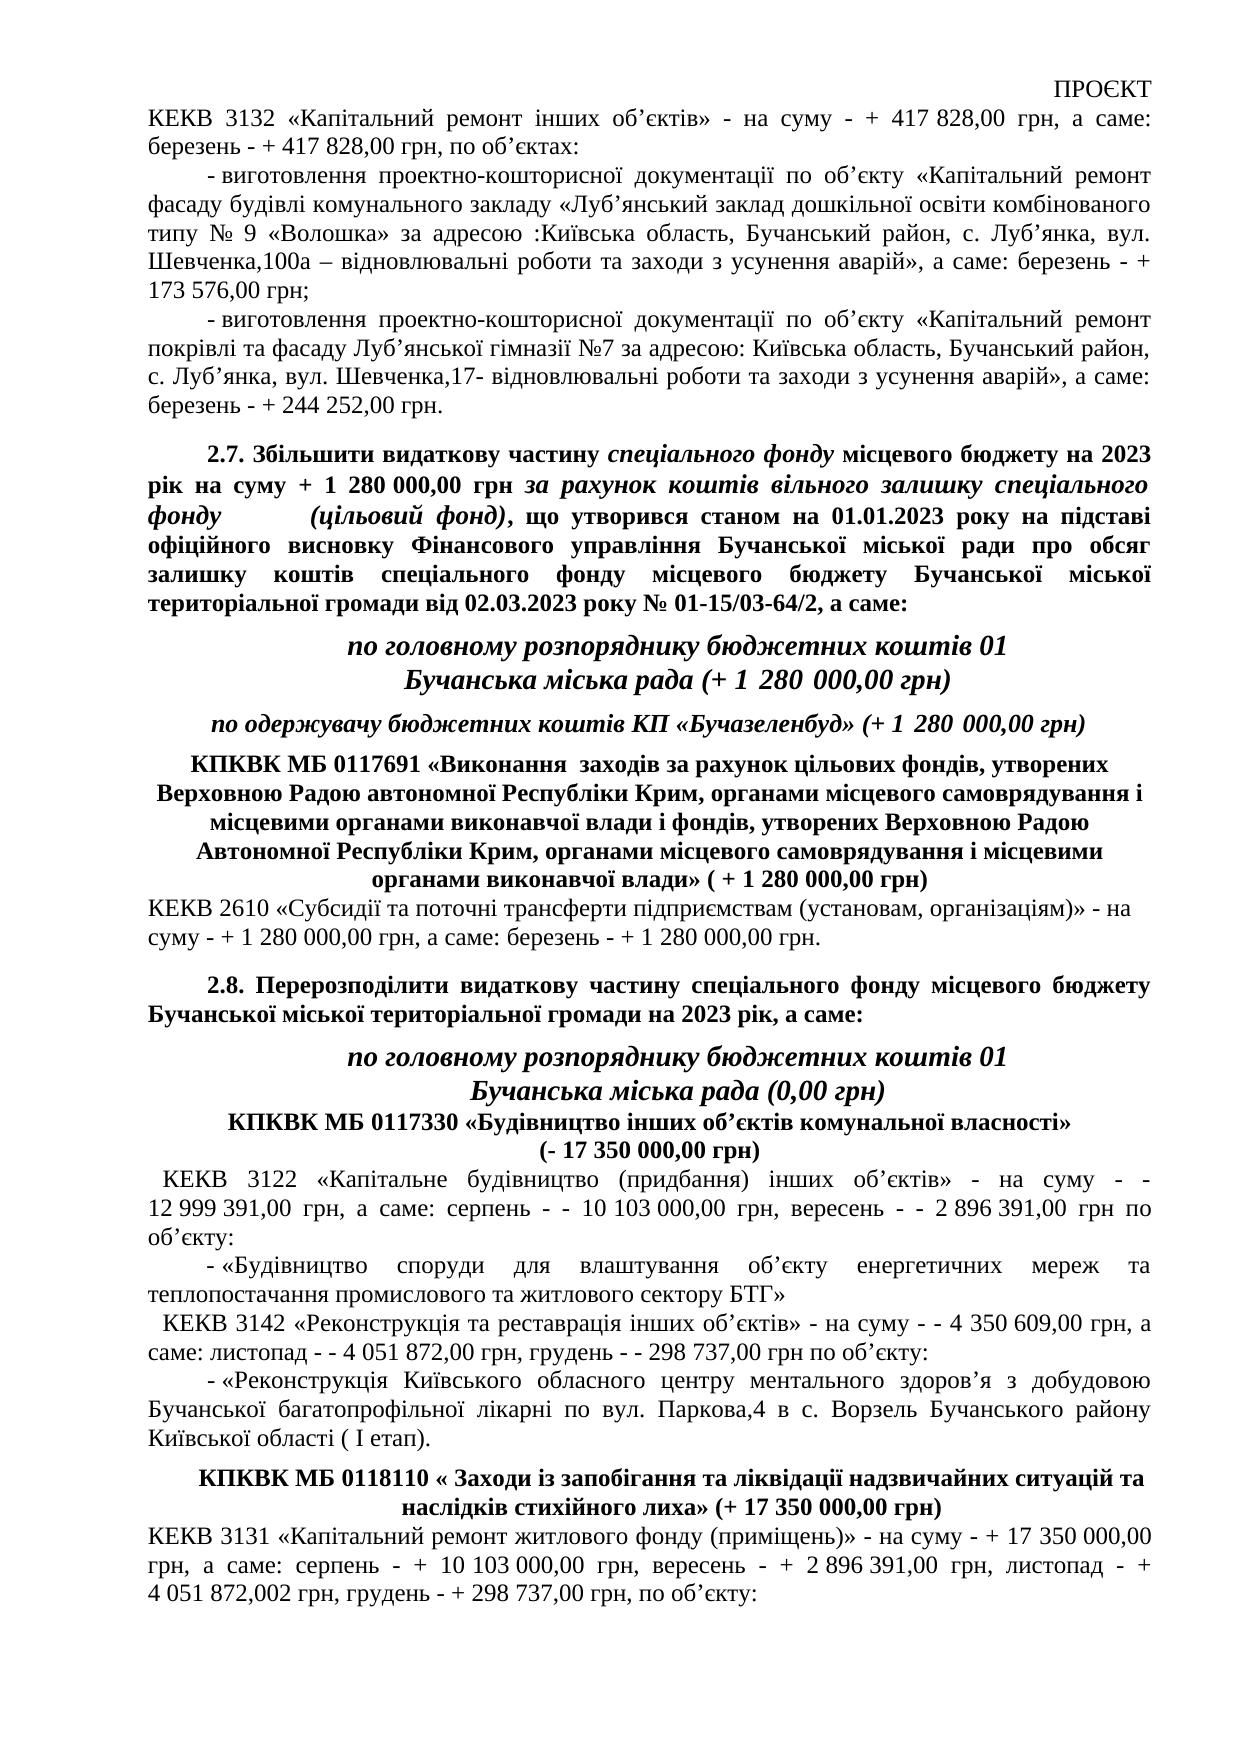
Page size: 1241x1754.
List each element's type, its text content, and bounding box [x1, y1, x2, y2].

text по одержувачу бюджетних коштів КП «Бучазеленбуд» (+ 1 280 000,00 грн) [148, 708, 1152, 738]
text 2.7. Збільшити видаткову частину спеціального фонду місцевого бюджету на 2023 рік на суму + 1 280 000,00 грн за рахунок коштів вільного залишку спеціального фонду (цільовий фонд), що утворився станом на 01.01.2023 року на підставі офіційного висновку Фінансового управління Бучанської міської ради про обсяг залишку коштів спеціального фонду місцевого бюджету Бучанської міської територіальної громади від 02.03.2023 року № 01-15/03-64/2, а саме: [148, 438, 1152, 617]
text КЕКВ 3122 «Капітальне будівництво (придбання) інших об’єктів» - на суму - - 12 999 391,00 грн, а саме: серпень - - 10 103 000,00 грн, вересень - - 2 896 391,00 грн по об’єкту: [148, 1164, 1152, 1250]
list КПКВК МБ 0118110 « Заходи із запобігання та ліквідації надзвичайних ситуацій та наслідків стихійного лиха» (+ 17 350 000,00 грн) [191, 1463, 1152, 1521]
text КПКВК МБ 0117330 «Будівництво інших об’єктів комунальної власності» [148, 1107, 1152, 1135]
text (- 17 350 000,00 грн) [148, 1135, 1152, 1164]
list виготовлення проектно-кошторисної документації по об’єкту «Капітальний ремонт покрівлі та фасаду Луб’янської гімназії №7 за адресою: Київська область, Бучанський район, с. Луб’янка, вул. Шевченка,17- відновлювальні роботи та заходи з усунення аварій», а саме: березень - + 244 252,00 грн. [148, 304, 1152, 419]
text Бучанська міська рада (+ 1 280 000,00 грн) [148, 662, 1152, 696]
text КЕКВ 3132 «Капітальний ремонт інших об’єктів» - на суму - + 417 828,00 грн, а саме: березень - + 417 828,00 грн, по об’єктах: [148, 103, 1152, 160]
list виготовлення проектно-кошторисної документації по об’єкту «Капітальний ремонт фасаду будівлі комунального закладу «Луб’янський заклад дошкільної освіти комбінованого типу № 9 «Волошка» за адресою :Київська область, Бучанський район, с. Луб’янка, вул. Шевченка,100а – відновлювальні роботи та заходи з усунення аварій», а саме: березень - + 173 576,00 грн; [148, 160, 1152, 304]
text по головному розпоряднику бюджетних коштів 01 [148, 1039, 1152, 1073]
text КЕКВ 3131 «Капітальний ремонт житлового фонду (приміщень)» - на суму - + 17 350 000,00 грн, а саме: серпень - + 10 103 000,00 грн, вересень - + 2 896 391,00 грн, листопад - + 4 051 872,002 грн, грудень - + 298 737,00 грн, по об’єкту: [148, 1521, 1152, 1607]
text по головному розпоряднику бюджетних коштів 01 [148, 628, 1152, 662]
text КПКВК МБ 0117691 «Виконання заходів за рахунок цільових фондів, утворених Верховною Радою автономної Республіки Крим, органами місцевого самоврядування і місцевими органами виконавчої влади і фондів, утворених Верховною Радою Автономної Республіки Крим, органами місцевого самоврядування і місцевими органами виконавчої влади» ( + 1 280 000,00 грн) [148, 749, 1152, 893]
text КЕКВ 3142 «Реконструкція та реставрація інших об’єктів» - на суму - - 4 350 609,00 грн, а саме: листопад - - 4 051 872,00 грн, грудень - - 298 737,00 грн по об’єкту: [148, 1308, 1152, 1365]
text КЕКВ 2610 «Субсидії та поточні трансферти підприємствам (установам, організаціям)» - на суму - + 1 280 000,00 грн, а саме: березень - + 1 280 000,00 грн. [148, 893, 1152, 951]
list «Будівництво споруди для влаштування об’єкту енергетичних мереж та теплопостачання промислового та житлового сектору БТГ» [148, 1250, 1152, 1308]
list «Реконструкція Київського обласного центру ментального здоров’я з добудовою Бучанської багатопрофільної лікарні по вул. Паркова,4 в с. Ворзель Бучанського району Київської області ( I етап). [148, 1365, 1152, 1452]
text 2.8. Перерозподілити видаткову частину спеціального фонду місцевого бюджету Бучанської міської територіальної громади на 2023 рік, а саме: [148, 970, 1152, 1027]
text Бучанська міська рада (0,00 грн) [148, 1073, 1152, 1107]
